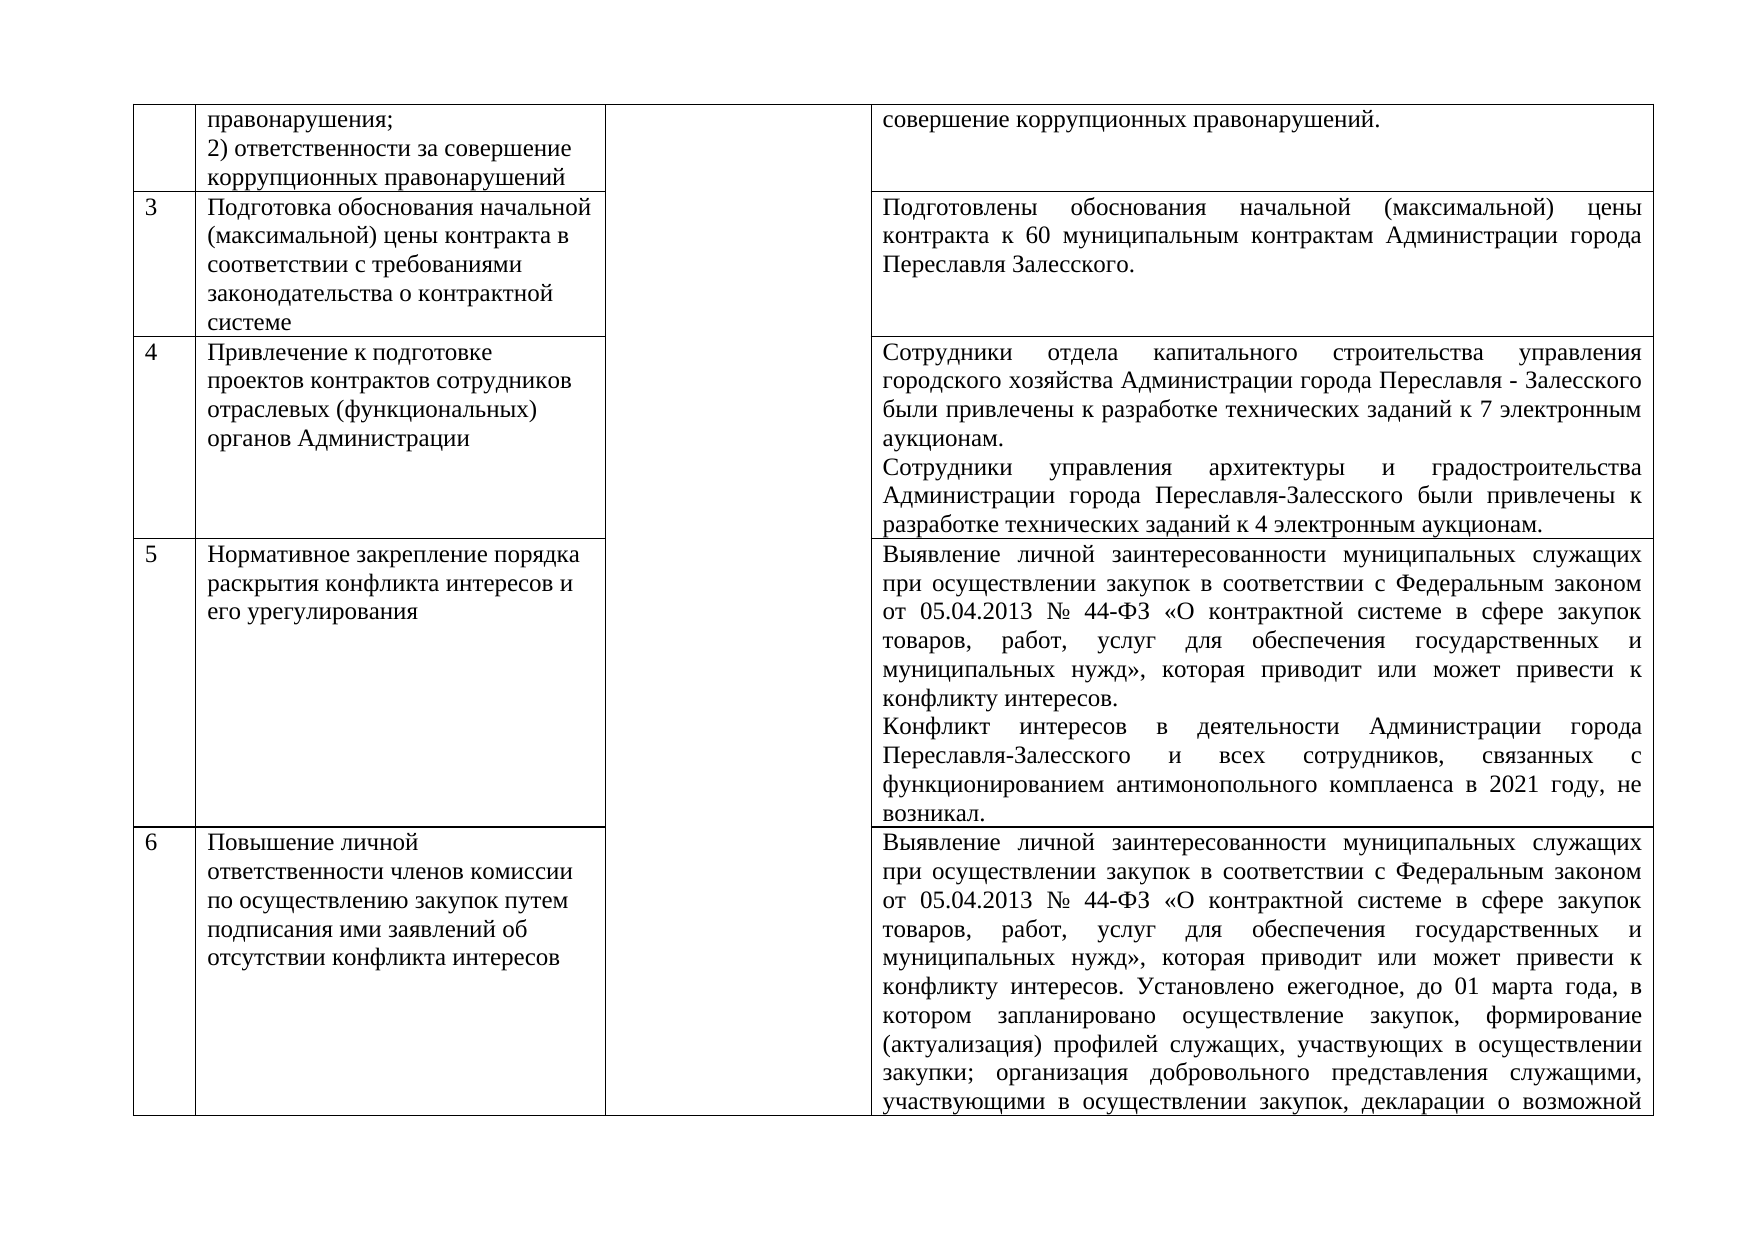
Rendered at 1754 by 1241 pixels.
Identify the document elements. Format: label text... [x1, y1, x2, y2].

table_cell 5 [134, 539, 195, 826]
table_cell 6 [134, 828, 195, 1115]
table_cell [872, 828, 1653, 1115]
table_cell Подготовлены обоснования начальной (максимальной) цены контракта к 60 муниципальным контрактам Администрации города Переславля Залесского. [872, 192, 1653, 336]
table_cell Выявление личной заинтересованности муниципальных служащих при осуществлении закупок в соответствии с Федеральным законом от 05.04.2013 № 44-ФЗ «О контрактной системе в сфере закупок товаров, работ, услуг для обеспечения государственных и муниципальных нужд», которая приводит или может привести к конфликту интересов. Конфликт интересов в деятельности Администрации города Переславля-Залесского и всех сотрудников, связанных с функционированием антимонопольного комплаенса в 2021 году, не возникал. [872, 539, 1653, 826]
table_cell Привлечение к подготовке проектов контрактов сотрудников отраслевых (функциональных) органов Администрации [196, 337, 605, 538]
table_cell Сотрудники отдела капитального строительства управления городского хозяйства Администрации города Переславля - Залесского были привлечены к разработке технических заданий к 7 электронным аукционам. Сотрудники управления архитектуры и градостроительства Администрации города Переславля-Залесского были привлечены к разработке технических заданий к 4 электронным аукционам. [872, 337, 1653, 538]
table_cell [872, 105, 1653, 191]
table_cell 2 [134, 105, 195, 191]
table_cell 4 [134, 337, 195, 538]
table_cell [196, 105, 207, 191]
table_cell 3 [134, 192, 195, 336]
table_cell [196, 828, 605, 1115]
table_cell Нормативное закрепление порядка раскрытия конфликта интересов и его урегулирования [196, 539, 605, 826]
table_cell Подготовка обоснования начальной (максимальной) цены контракта в соответствии с требованиями законодательства о контрактной системе [196, 192, 605, 336]
